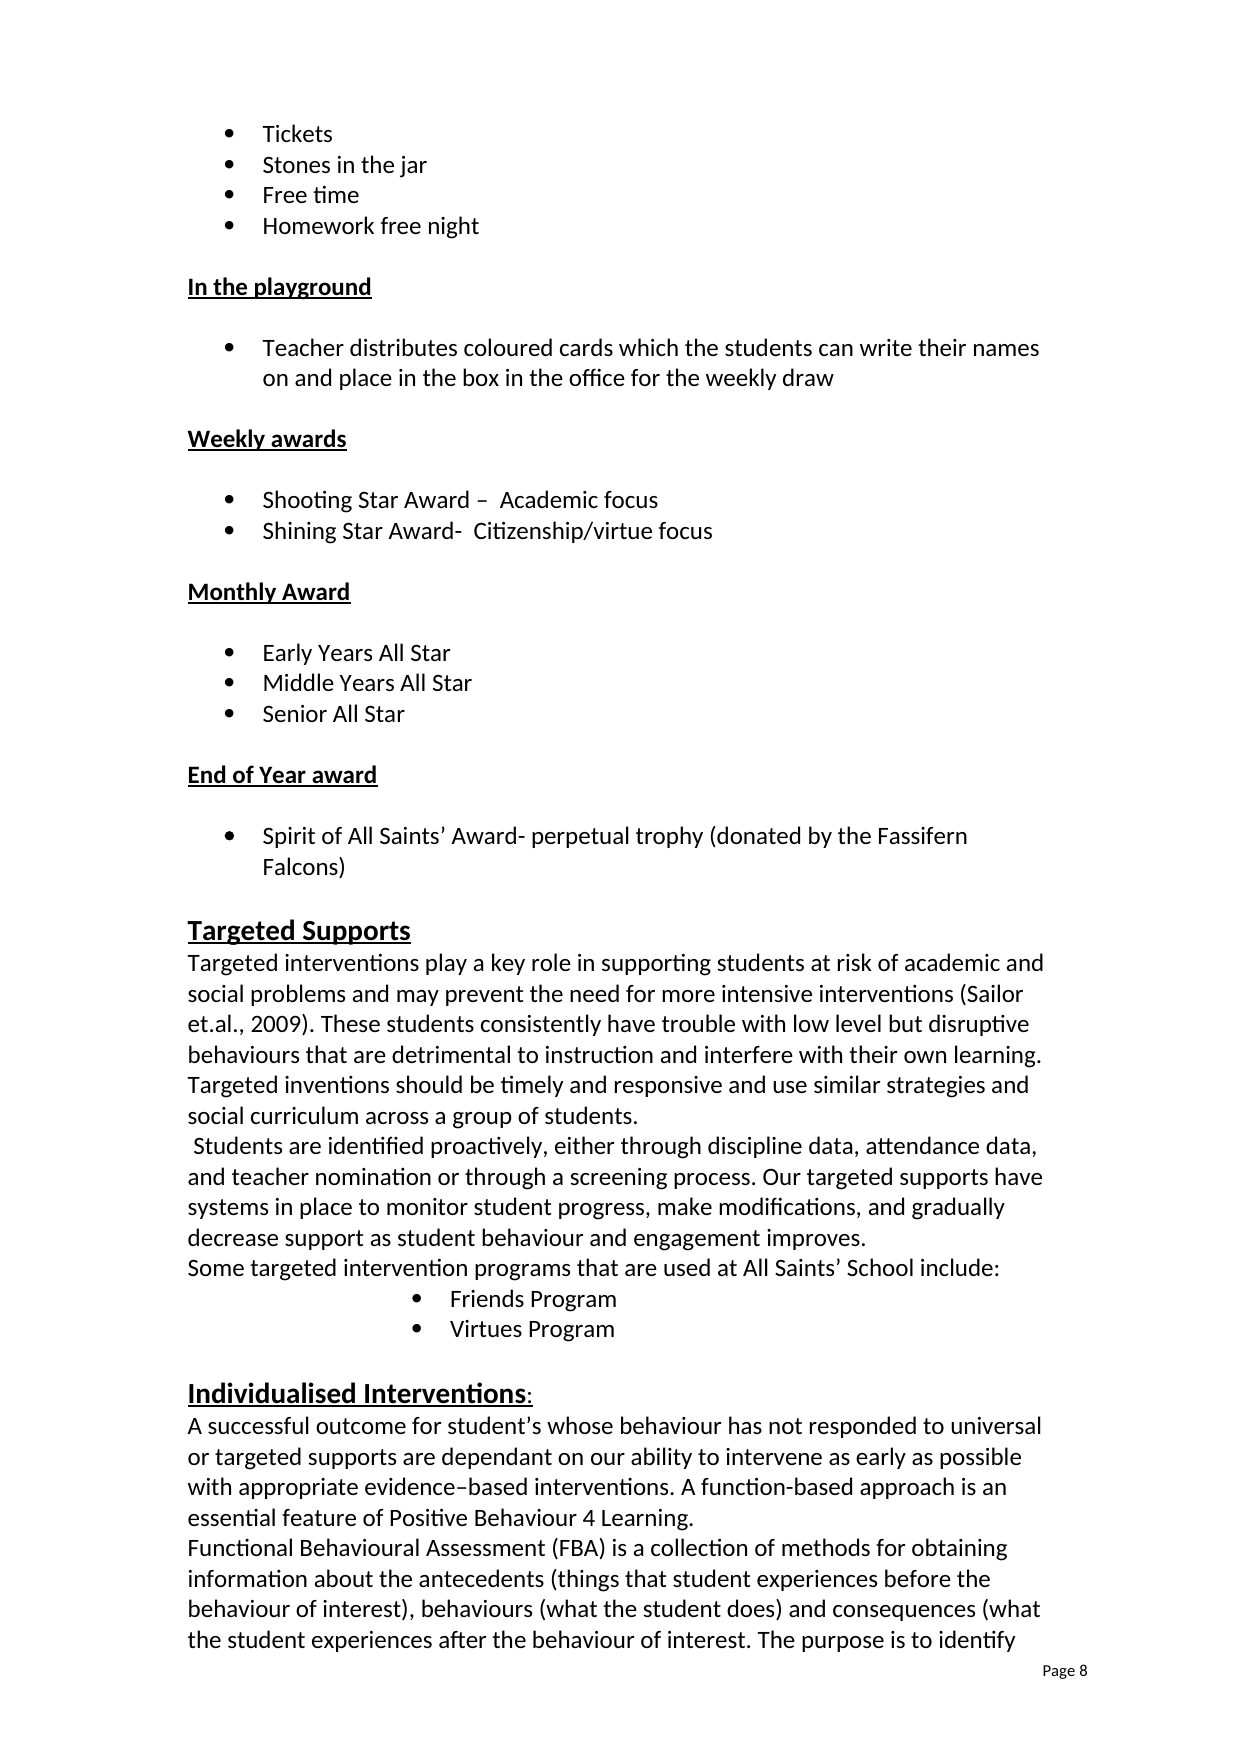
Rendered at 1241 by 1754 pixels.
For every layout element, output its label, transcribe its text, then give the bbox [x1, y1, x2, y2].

list Middle Years All Star [225, 668, 1053, 698]
text Targeted Supports [187, 912, 1053, 947]
text Some targeted intervention programs that are used at All Saints’ School include: [187, 1253, 1053, 1283]
text Individualised Interventions: [187, 1375, 1053, 1410]
text Weekly awards [187, 423, 1053, 454]
list Friends Program [412, 1283, 1053, 1314]
text A successful outcome for student’s whose behaviour has not responded to universal or targeted supports are dependant on our ability to intervene as early as possible with appropriate evidence–based interventions. A function-based approach is an essential feature of Positive Behaviour 4 Learning. [187, 1410, 1053, 1532]
list Shooting Star Award – Academic focus [225, 484, 1053, 515]
list Shining Star Award- Citizenship/virtue focus [225, 515, 1053, 546]
text In the playground [187, 271, 1053, 301]
list Teacher distributes coloured cards which the students can write their names on and place in the box in the office for the weekly draw [225, 332, 1053, 393]
list Homework free night [225, 210, 1053, 240]
text Monthly Award [187, 576, 1053, 607]
list Virtues Program [412, 1314, 1053, 1344]
list Tickets [225, 118, 1053, 149]
list Stones in the jar [225, 149, 1053, 179]
list Spirit of All Saints’ Award- perpetual trophy (donated by the Fassifern Falcons) [225, 820, 1053, 881]
text Students are identified proactively, either through discipline data, attendance data, and teacher nomination or through a screening process. Our targeted supports have systems in place to monitor student progress, make modifications, and gradually decrease support as student behaviour and engagement improves. [187, 1131, 1053, 1253]
list Free time [225, 179, 1053, 210]
list Early Years All Star [225, 637, 1053, 668]
list Senior All Star [225, 698, 1053, 729]
text Targeted interventions play a key role in supporting students at risk of academic and social problems and may prevent the need for more intensive interventions (Sailor et.al., 2009). These students consistently have trouble with low level but disruptive behaviours that are detrimental to instruction and interfere with their own learning. Targeted inventions should be timely and responsive and use similar strategies and social curriculum across a group of students. [187, 947, 1053, 1131]
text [187, 1532, 1053, 1654]
text End of Year award [187, 759, 1053, 790]
